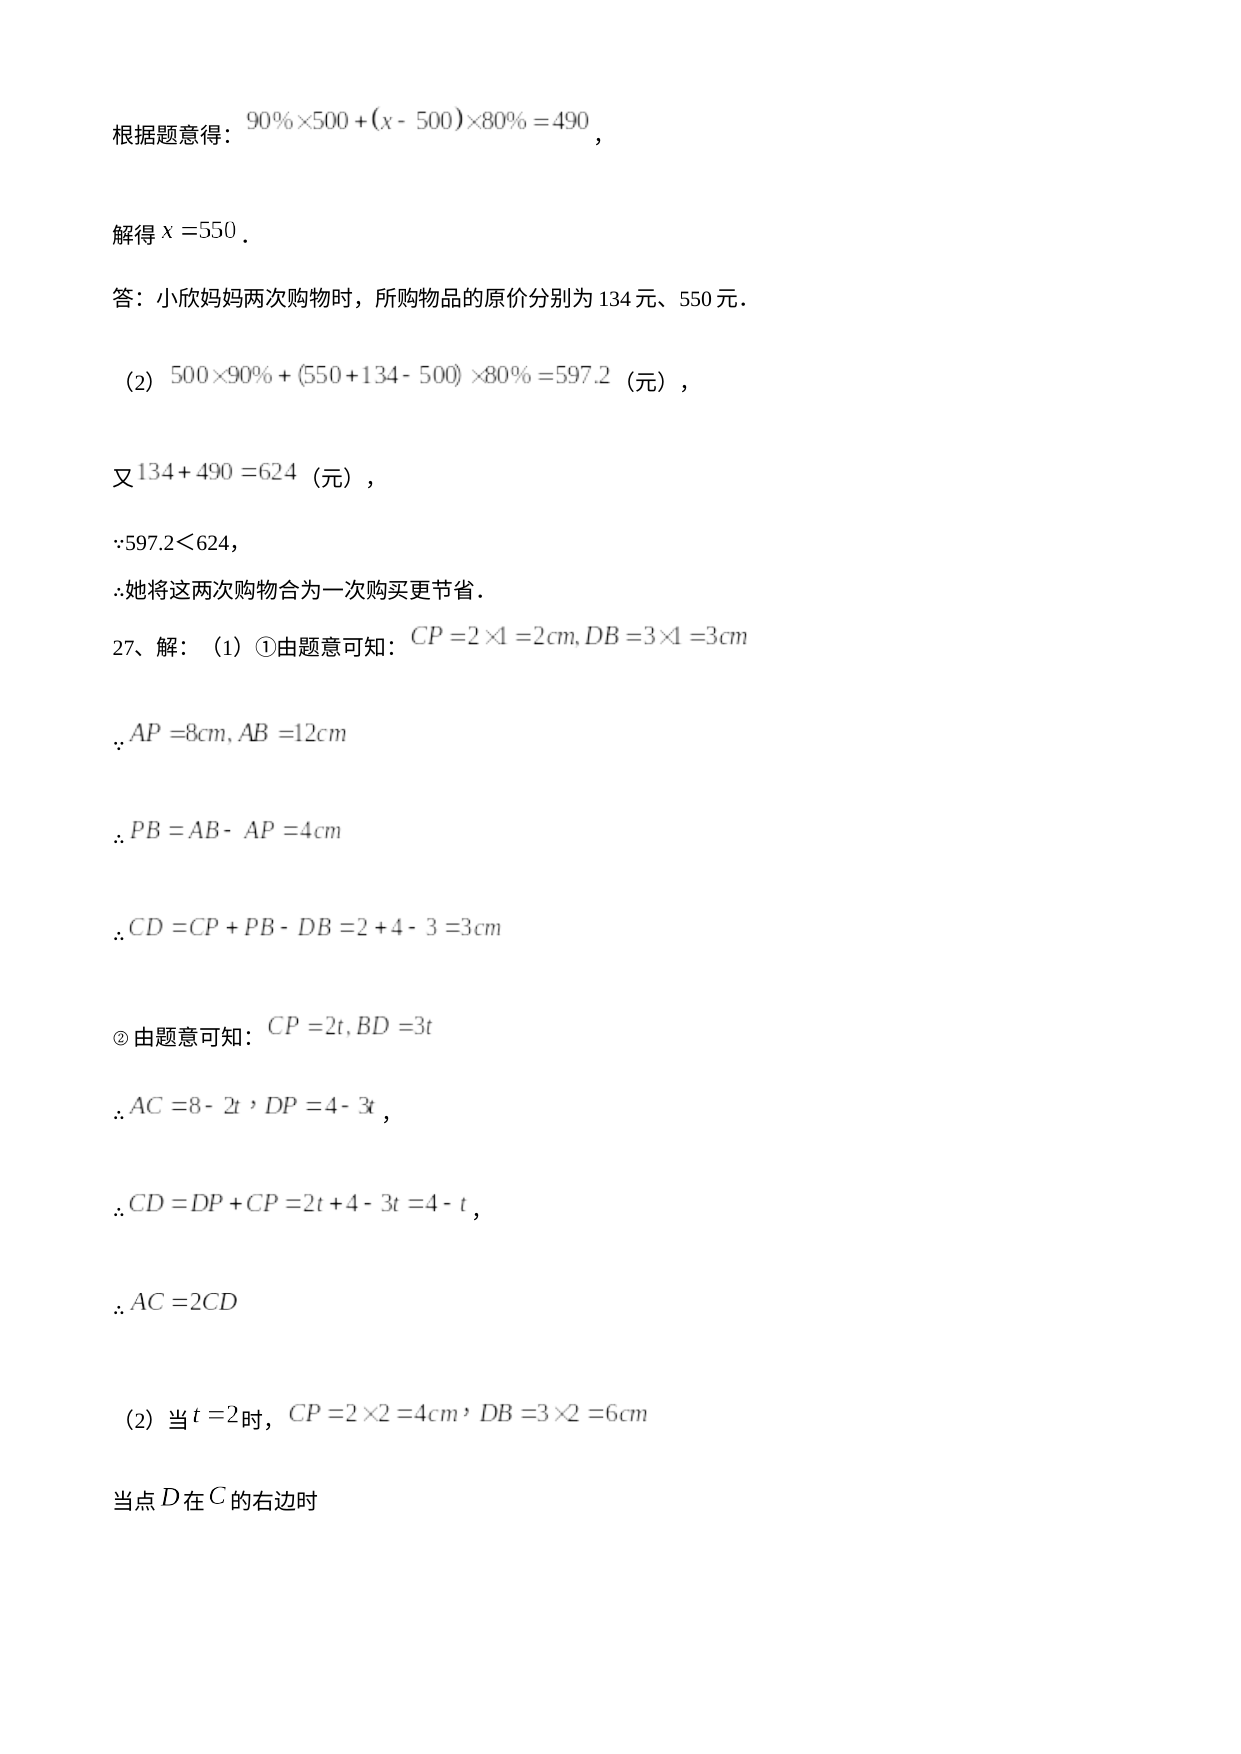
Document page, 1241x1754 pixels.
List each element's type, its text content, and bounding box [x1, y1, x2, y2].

text ∴， ∴， ∴ （2）当时， [112, 1092, 1128, 1450]
text 当点在的右边时 [112, 1466, 1128, 1531]
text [112, 102, 1128, 606]
text 27、解：（1）①由题意可知： ∵ ∴ ∴ ②由题意可知： [112, 621, 1128, 1076]
